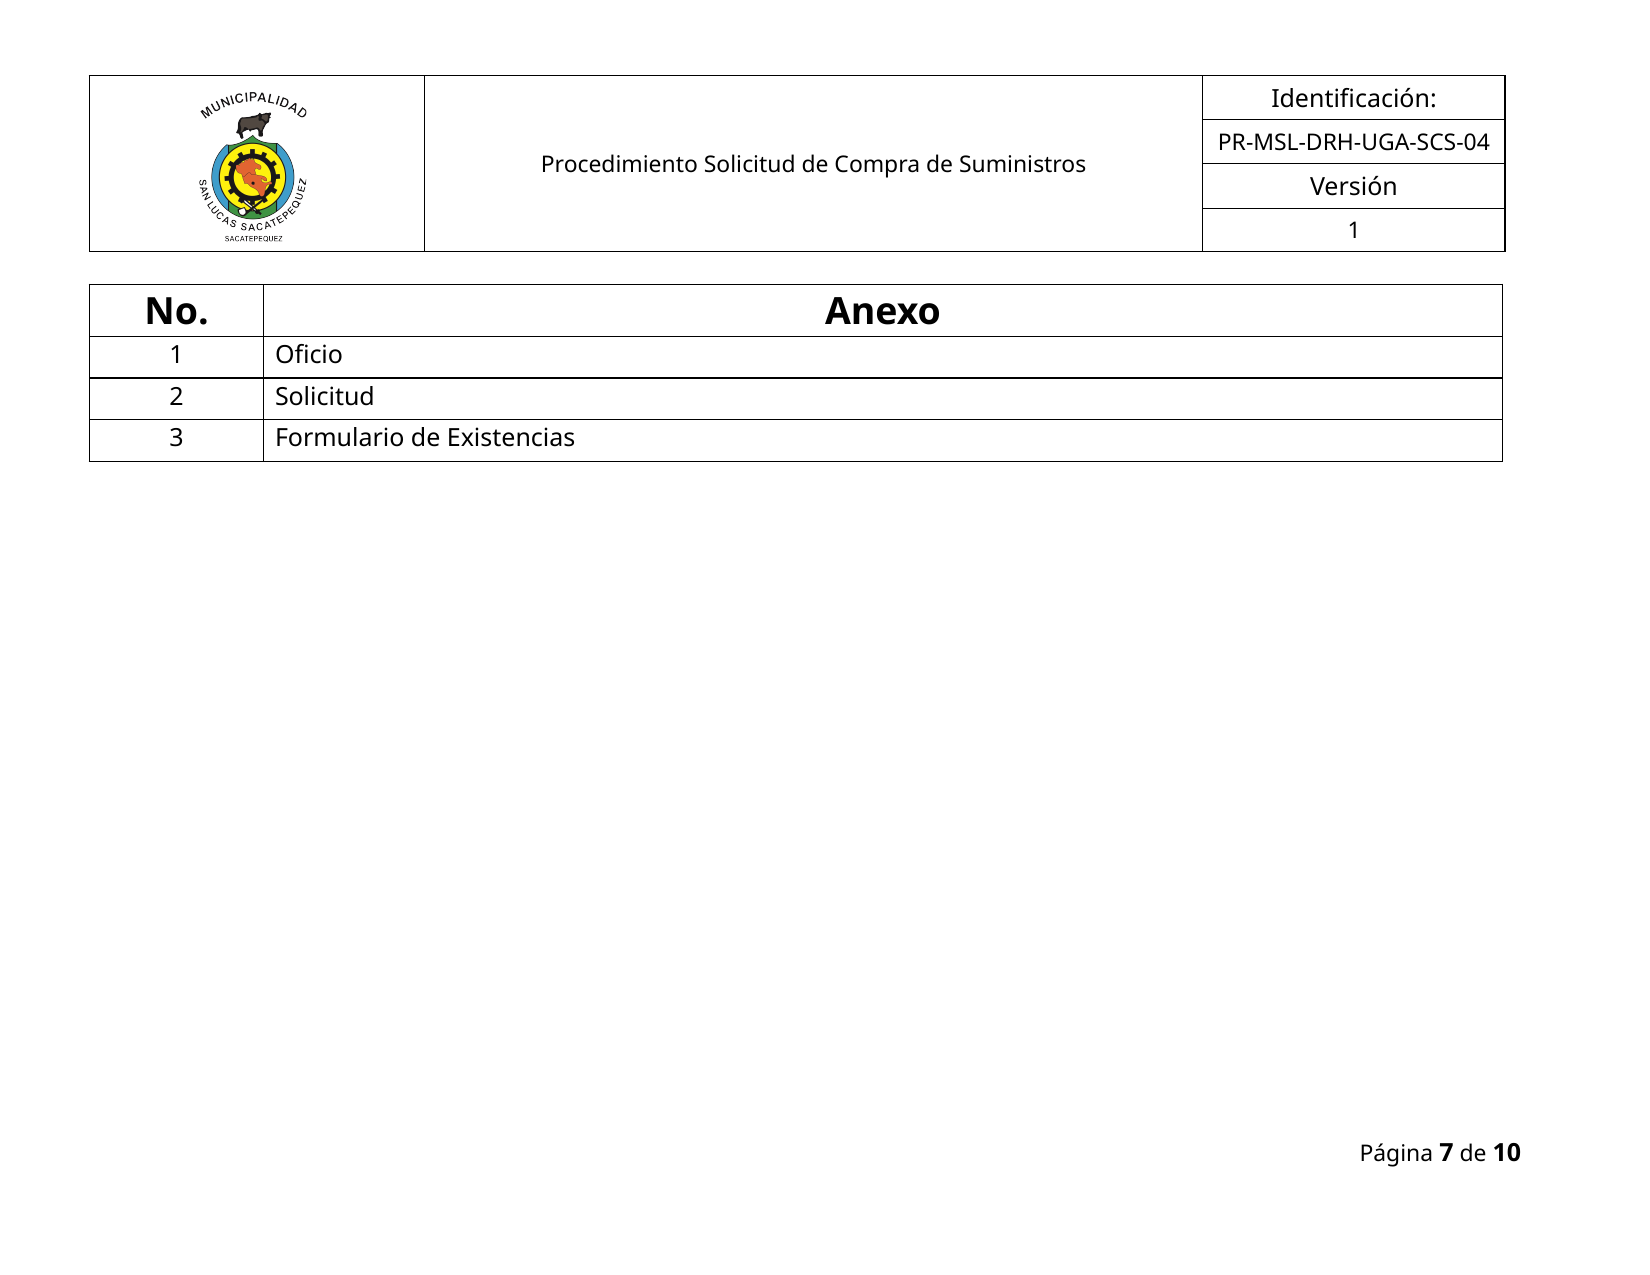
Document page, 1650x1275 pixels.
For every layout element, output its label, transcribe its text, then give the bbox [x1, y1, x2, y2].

table_cell Oficio [264, 337, 1502, 377]
table_cell 1 [90, 337, 263, 377]
table_cell 3 [90, 420, 263, 461]
table_header No. [90, 285, 263, 336]
table_header Anexo [264, 285, 1502, 336]
table_cell Formulario de Existencias [264, 420, 1502, 461]
table_cell 2 [90, 379, 263, 419]
picture [199, 92, 307, 242]
table_cell Solicitud [264, 379, 1502, 419]
